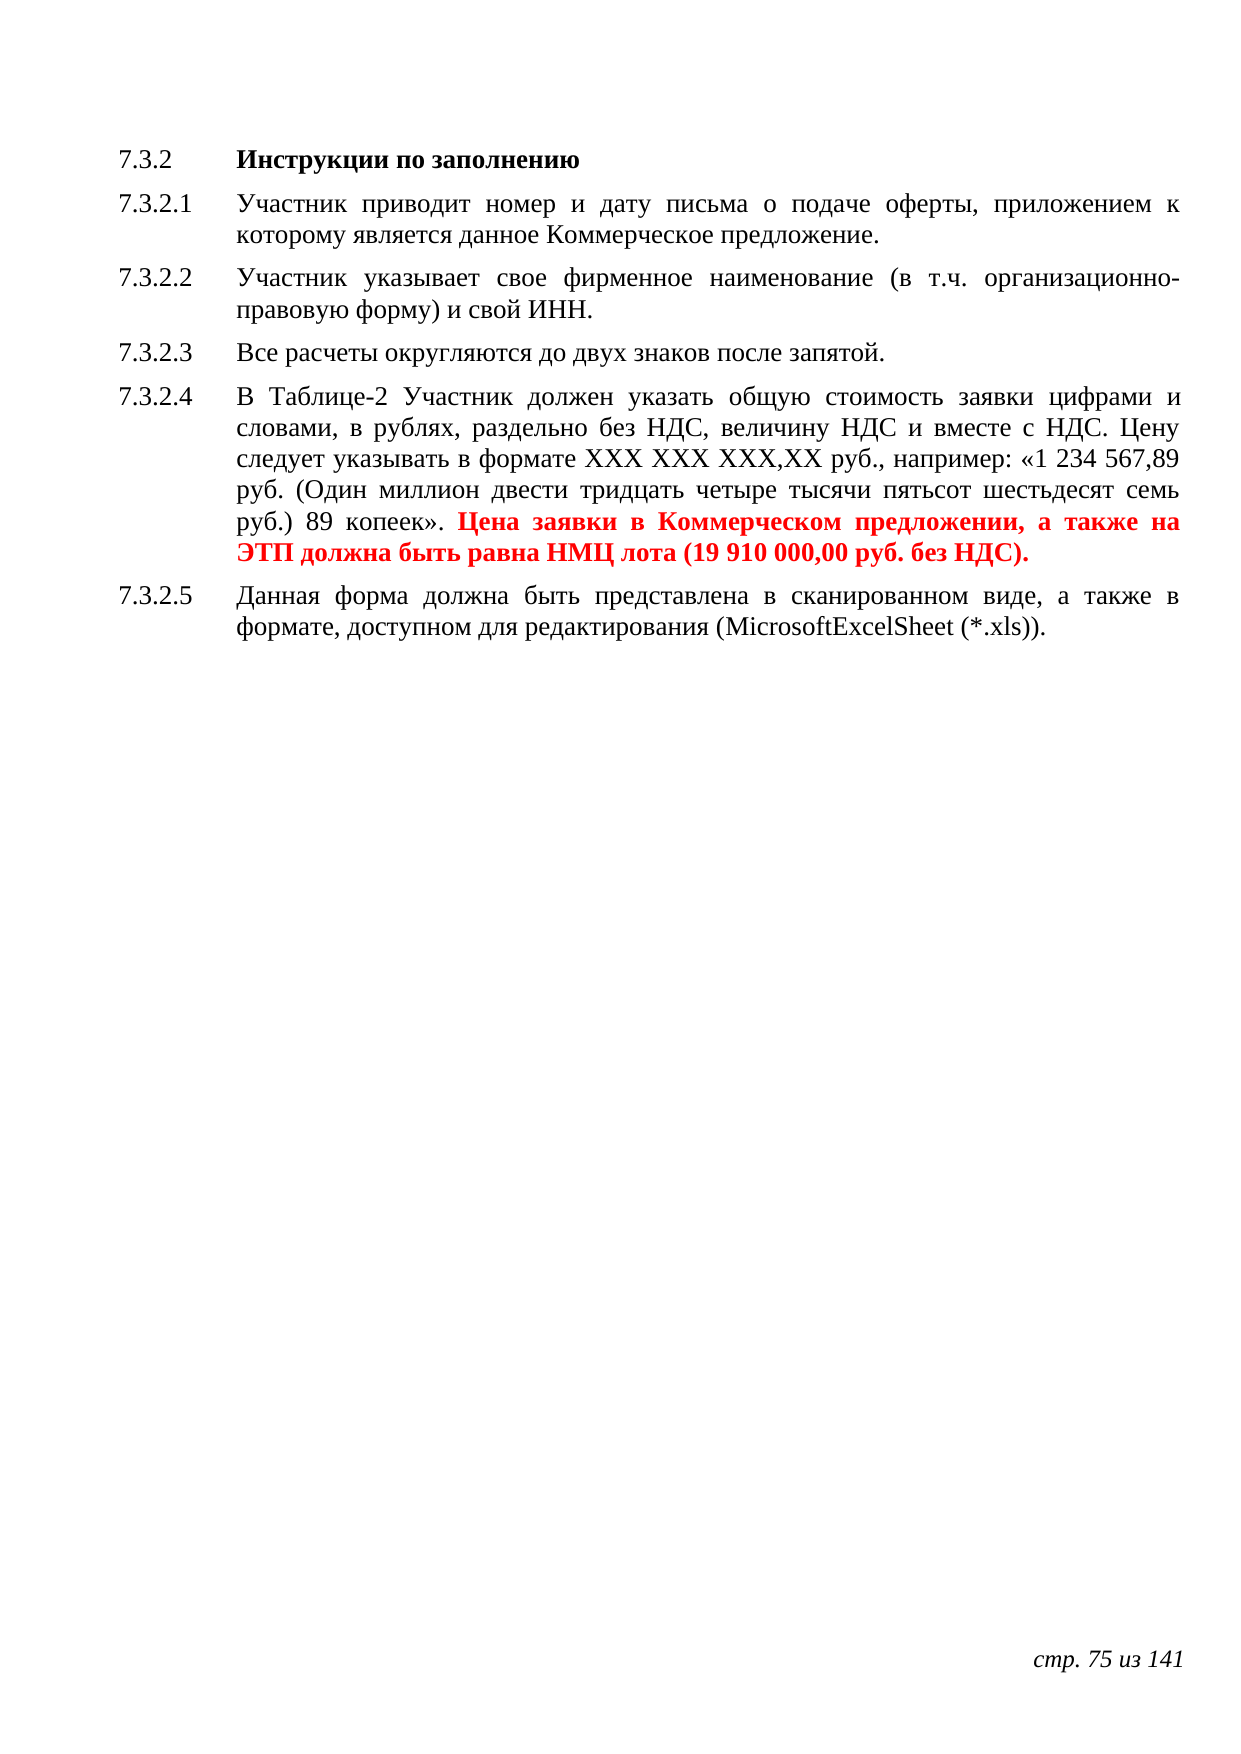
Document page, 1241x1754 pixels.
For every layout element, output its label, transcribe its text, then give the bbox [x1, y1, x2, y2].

list В Таблице-2 Участник должен указать общую стоимость заявки цифрами и словами, в рублях, раздельно без НДС, величину НДС и вместе с НДС. Цену следует указывать в формате ХХХ ХХХ ХХХ,ХХ руб., например: «1 234 567,89 руб. (Один миллион двести тридцать четыре тысячи пятьсот шестьдесят семь руб.) 89 копеек». Цена заявки в Коммерческом предложении, а также на ЭТП должна быть равна НМЦ лота (19 910 000,00 руб. без НДС). [118, 380, 1181, 567]
text Инструкции по заполнению [118, 143, 1181, 174]
text Участник приводит номер и дату письма о подаче оферты, приложением к которому является данное Коммерческое предложение. [118, 187, 1181, 249]
text Данная форма должна быть представлена в сканированном виде, а также в формате, доступном для редактирования (MicrosoftExcelSheet (*.xls)). [118, 579, 1181, 642]
text Все расчеты округляются до двух знаков после запятой. [118, 336, 1181, 367]
text Участник указывает свое фирменное наименование (в т.ч. организационно-правовую форму) и свой ИНН. [118, 262, 1181, 324]
